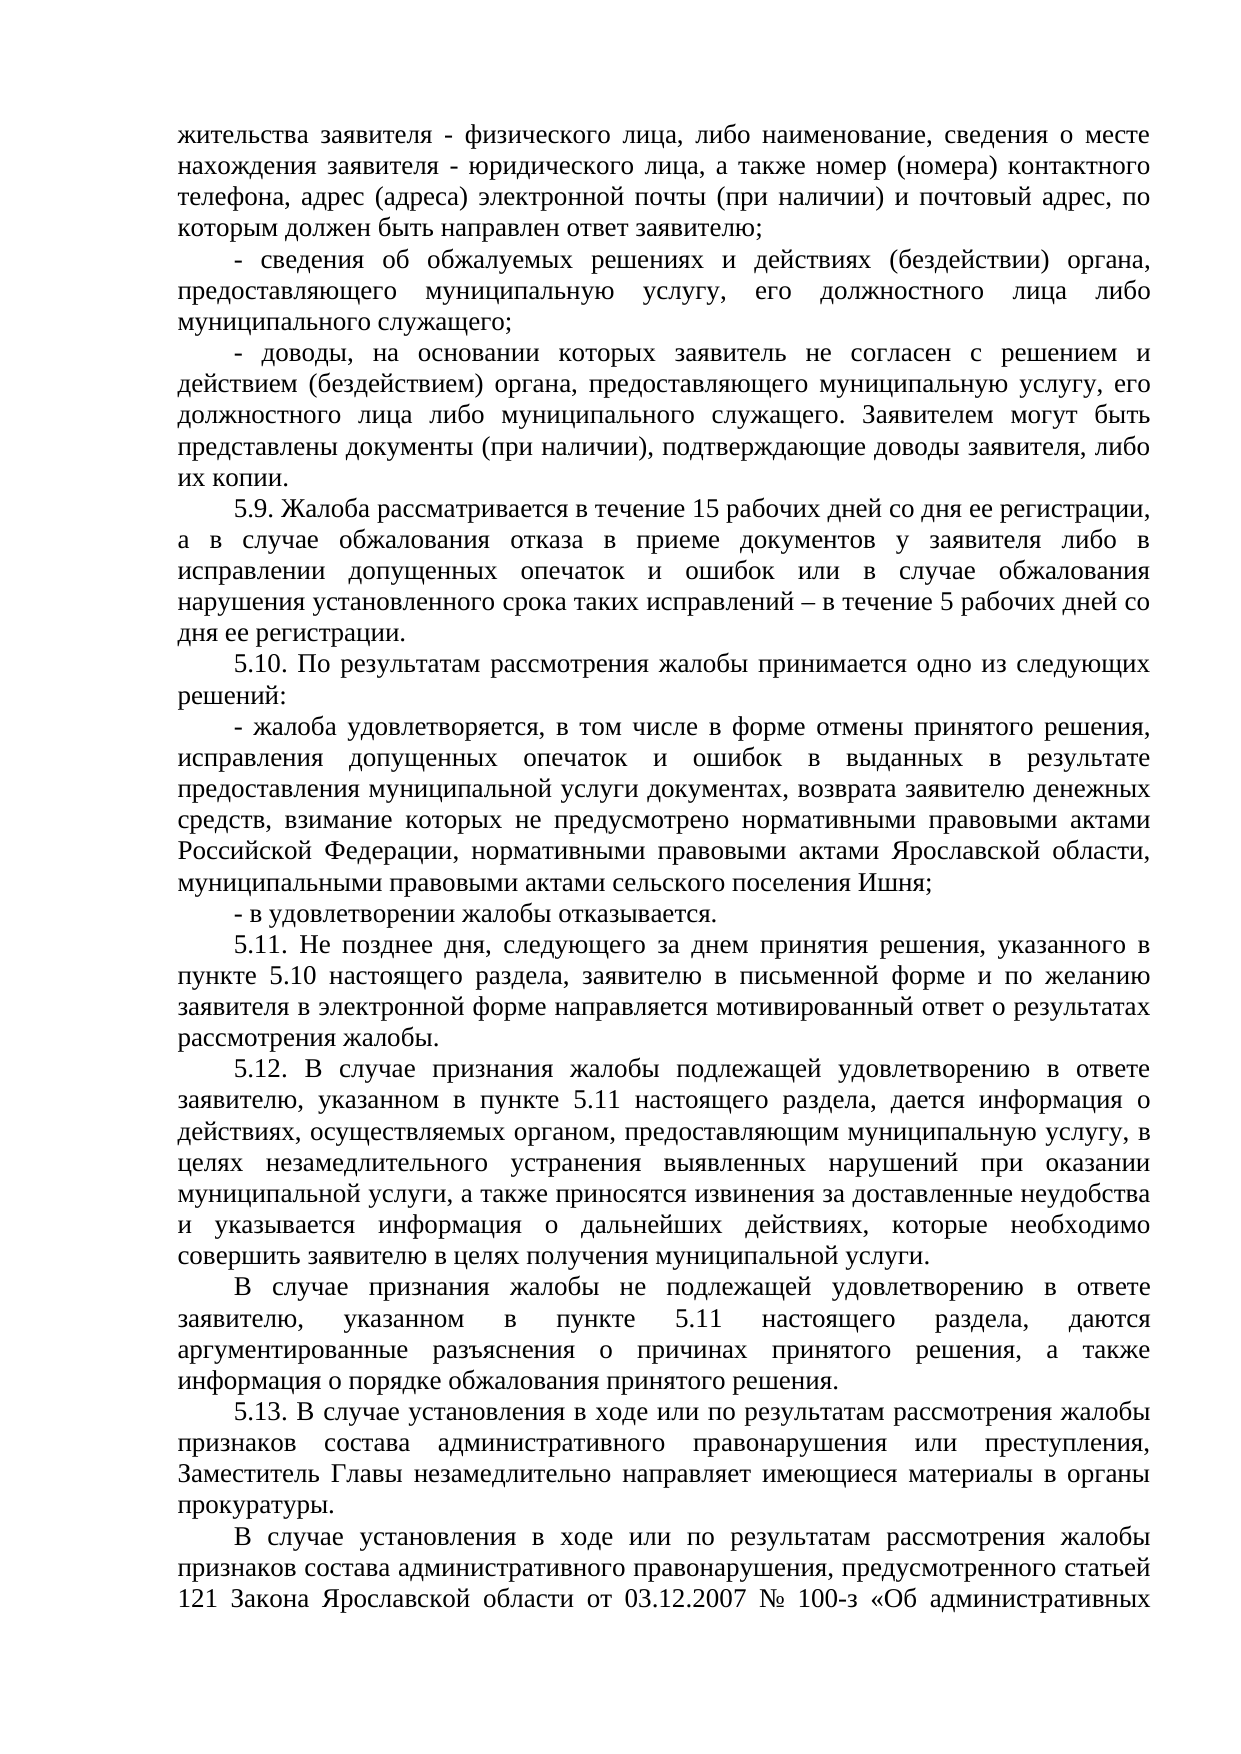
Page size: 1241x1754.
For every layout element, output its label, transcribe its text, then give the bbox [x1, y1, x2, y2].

text 5.11. Не позднее дня, следующего за днем принятия решения, указанного в пункте 5.10 настоящего раздела, заявителю в письменной форме и по желанию заявителя в электронной форме направляется мотивированный ответ о результатах рассмотрения жалобы. [177, 928, 1152, 1052]
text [177, 1520, 1152, 1613]
text 5.9. Жалоба рассматривается в течение 15 рабочих дней со дня ее регистрации, а в случае обжалования отказа в приеме документов у заявителя либо в исправлении допущенных опечаток и ошибок или в случае обжалования нарушения установленного срока таких исправлений – в течение 5 рабочих дней со дня ее регистрации. [177, 492, 1152, 648]
text - доводы, на основании которых заявитель не согласен с решением и действием (бездействием) органа, предоставляющего муниципальную услугу, его должностного лица либо муниципального служащего. Заявителем могут быть представлены документы (при наличии), подтверждающие доводы заявителя, либо их копии. [177, 336, 1152, 492]
text - жалоба удовлетворяется, в том числе в форме отмены принятого решения, исправления допущенных опечаток и ошибок в выданных в результате предоставления муниципальной услуги документах, возврата заявителю денежных средств, взимание которых не предусмотрено нормативными правовыми актами Российской Федерации, нормативными правовыми актами Ярославской области, муниципальными правовыми актами сельского поселения Ишня; [177, 710, 1152, 897]
text - сведения об обжалуемых решениях и действиях (бездействии) органа, предоставляющего муниципальную услугу, его должностного лица либо муниципального служащего; [177, 243, 1152, 336]
text 5.10. По результатам рассмотрения жалобы принимается одно из следующих решений: [177, 648, 1152, 710]
text 5.13. В случае установления в ходе или по результатам рассмотрения жалобы признаков состава административного правонарушения или преступления, Заместитель Главы незамедлительно направляет имеющиеся материалы в органы прокуратуры. [177, 1395, 1152, 1520]
text - в удовлетворении жалобы отказывается. [177, 897, 1152, 928]
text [177, 118, 1152, 243]
text 5.12. В случае признания жалобы подлежащей удовлетворению в ответе заявителю, указанном в пункте 5.11 настоящего раздела, дается информация о действиях, осуществляемых органом, предоставляющим муниципальную услугу, в целях незамедлительного устранения выявленных нарушений при оказании муниципальной услуги, а также приносятся извинения за доставленные неудобства и указывается информация о дальнейших действиях, которые необходимо совершить заявителю в целях получения муниципальной услуги. [177, 1052, 1152, 1271]
text В случае признания жалобы не подлежащей удовлетворению в ответе заявителю, указанном в пункте 5.11 настоящего раздела, даются аргументированные разъяснения о причинах принятого решения, а также информация о порядке обжалования принятого решения. [177, 1271, 1152, 1395]
